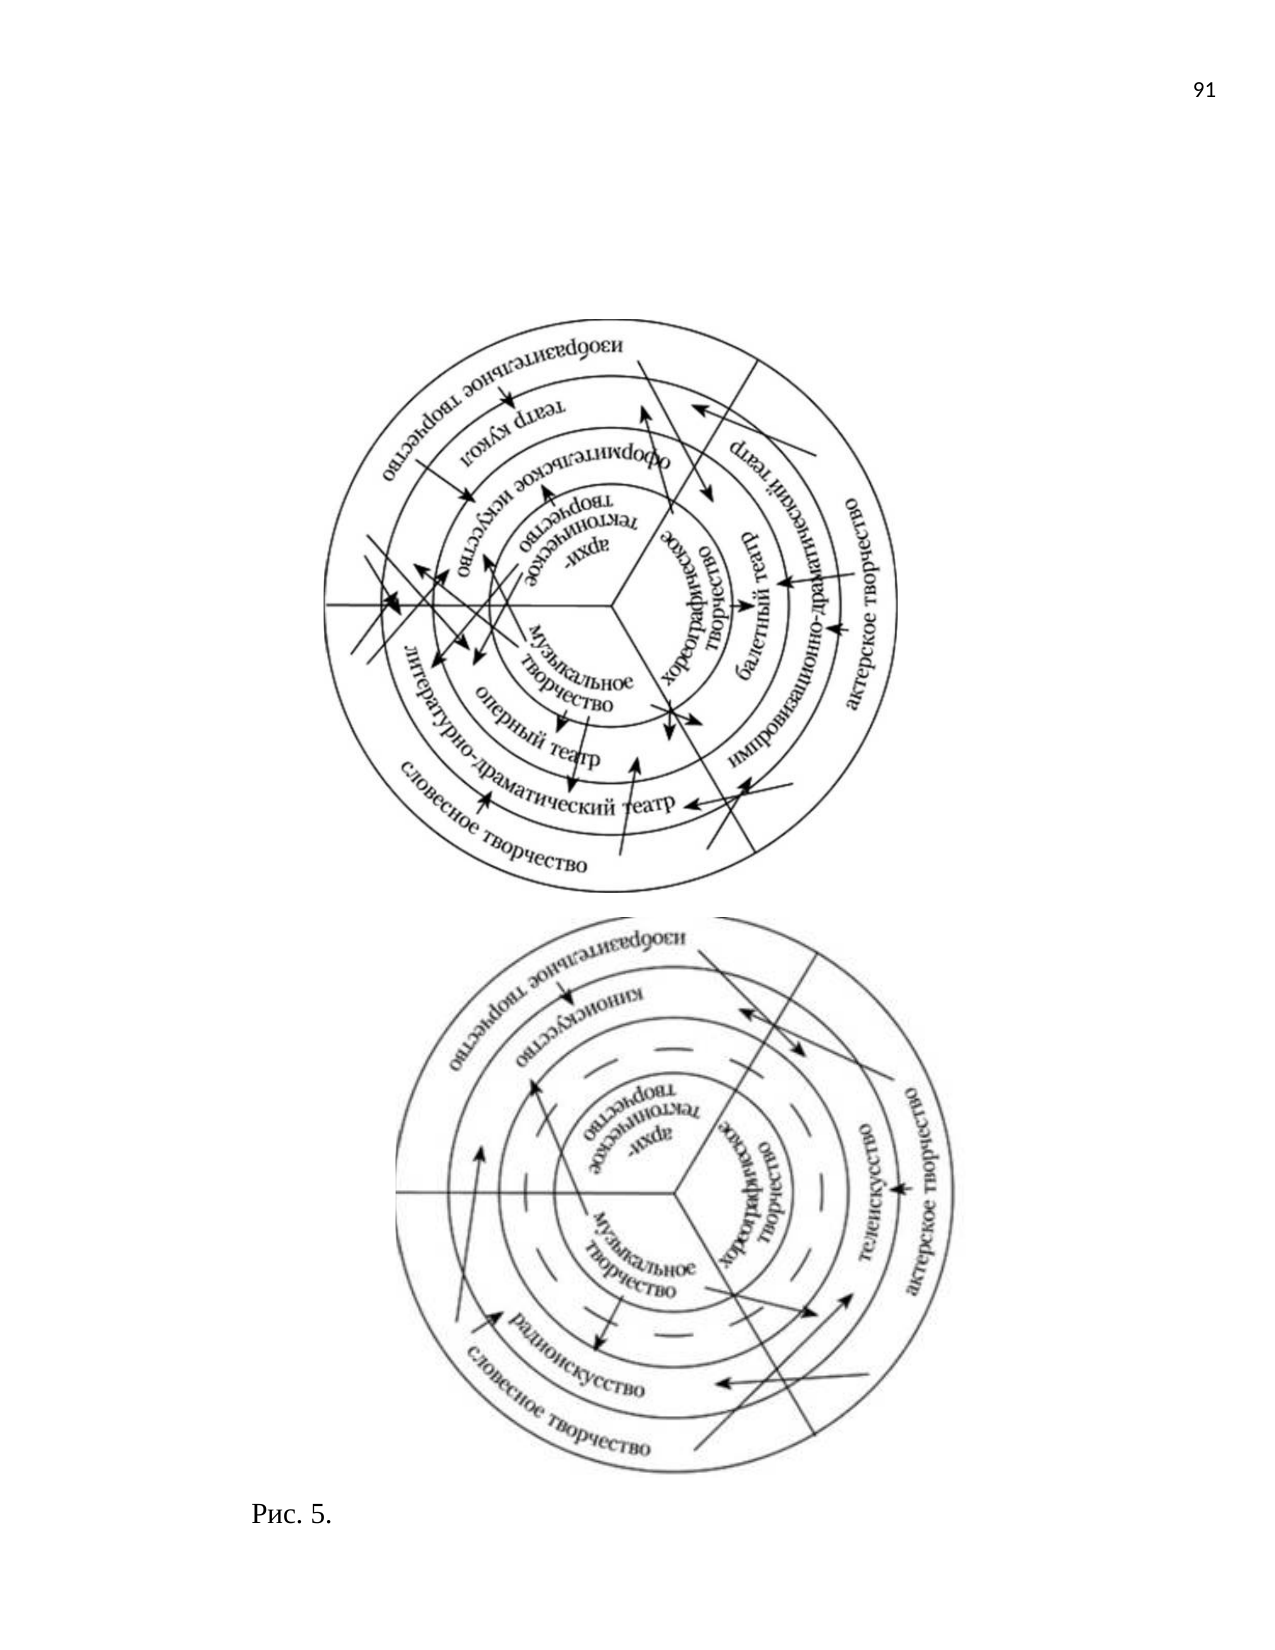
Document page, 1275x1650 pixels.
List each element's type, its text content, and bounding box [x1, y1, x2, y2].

picture [323, 319, 898, 893]
picture [395, 917, 998, 1478]
text Рис. 5. [177, 1496, 1216, 1530]
